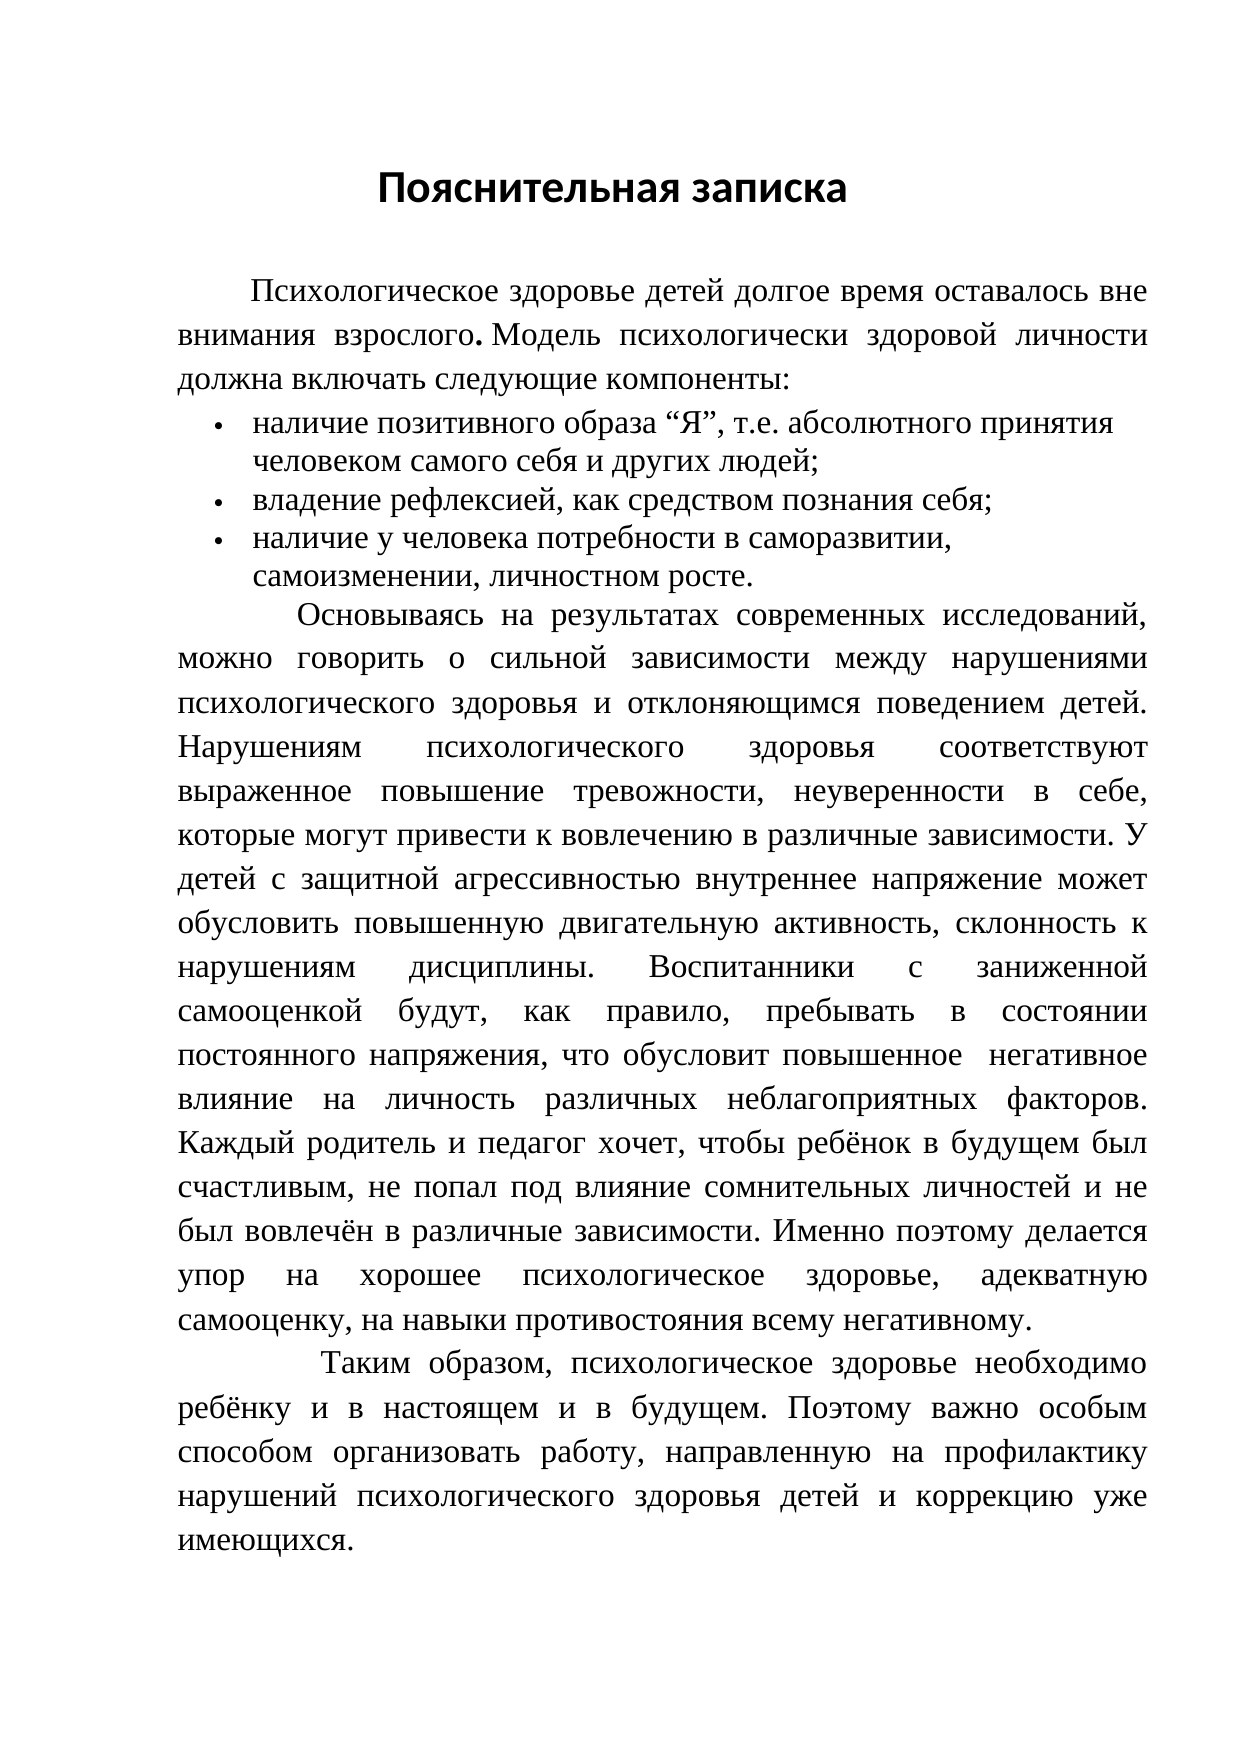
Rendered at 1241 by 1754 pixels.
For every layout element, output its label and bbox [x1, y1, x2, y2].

table_header [176, 118, 1150, 1605]
